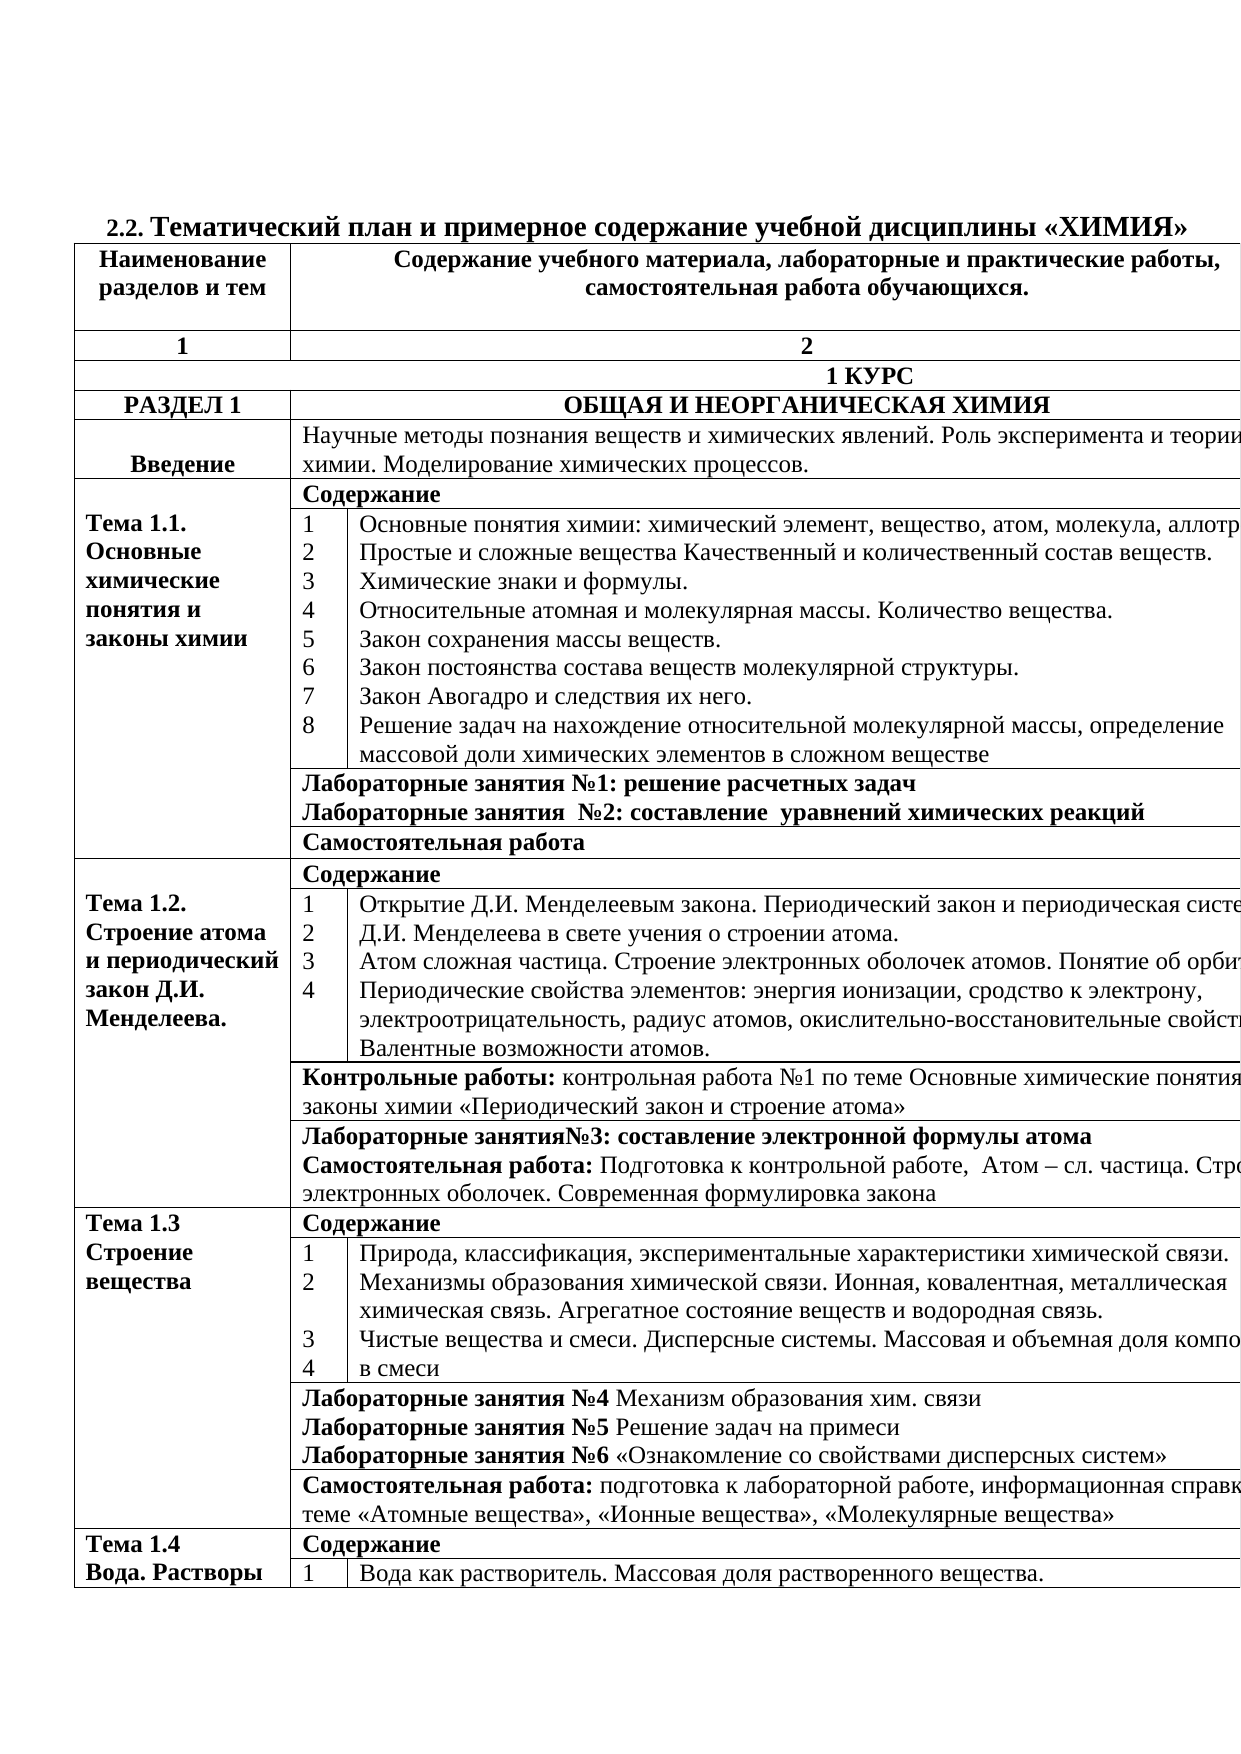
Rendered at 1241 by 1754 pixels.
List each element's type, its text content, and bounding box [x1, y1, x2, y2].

table_cell Открытие Д.И. Менделеевым закона. Периодический закон и периодическая система Д.И. Менделеева в свете учения о строении атома. Атом сложная частица. Строение электронных оболочек атомов. Понятие об орбиталях. Периодические свойства элементов: энергия ионизации, сродство к электрону, электроотрицательность, радиус атомов, окислительно-восстановительные свойства. Валентные возможности атомов. [348, 889, 1240, 1061]
table_cell Тема 1.3 Строение вещества [75, 1208, 290, 1528]
text 2.2. Тематический план и примерное содержание учебной дисциплины «ХИМИЯ» [85, 209, 1209, 243]
table_cell 1 КУРС [75, 361, 1240, 389]
table_cell Контрольные работы: контрольная работа №1 по теме Основные химические понятия и законы химии «Периодический закон и строение атома» [291, 1063, 1240, 1120]
table_cell 2 [291, 331, 1240, 360]
table_cell 1 2 3 4 5 6 7 8 [291, 509, 347, 767]
table_cell ОБЩАЯ И НЕОРГАНИЧЕСКАЯ ХИМИЯ [291, 391, 1240, 419]
table_header Наименование разделов и тем [75, 244, 290, 330]
table_cell РАЗДЕЛ 1 [75, 391, 290, 419]
table_header Содержание учебного материала, лабораторные и практические работы, самостоятельная работа обучающихся. [291, 244, 1240, 330]
table_cell Содержание [291, 1529, 1240, 1557]
table_cell Содержание [291, 859, 1240, 888]
table_cell Тема 1.1. Основные химические понятия и законы химии [75, 479, 290, 858]
table_cell 1 2 3 4 [291, 1238, 347, 1382]
table_cell Введение [75, 420, 290, 478]
table_cell Лабораторные занятия №4 Механизм образования хим. связи Лабораторные занятия №5 Решение задач на примеси Лабораторные занятия №6 «Ознакомление со свойствами дисперсных систем» [291, 1383, 1240, 1469]
table_cell Тема 1.4 Вода. Растворы и их свойства. [75, 1529, 290, 1587]
table_cell Научные методы познания веществ и химических явлений. Роль эксперимента и теории в химии. Моделирование химических процессов. [291, 420, 1240, 478]
table_cell Самостоятельная работа [291, 827, 1240, 858]
table_cell 1 [75, 331, 290, 360]
table_cell Содержание [291, 479, 1240, 508]
table_cell 1 2 3 4 [291, 889, 347, 1061]
table_cell Содержание [291, 1208, 1240, 1237]
table_cell 1 2 3 4 [291, 1559, 347, 1587]
table_cell Природа, классификация, экспериментальные характеристики химической связи. Механизмы образования химической связи. Ионная, ковалентная, металлическая химическая связь. Агрегатное состояние веществ и водородная связь. Чистые вещества и смеси. Дисперсные системы. Массовая и объемная доля компонента в смеси [348, 1238, 1240, 1382]
table_cell Лабораторные занятия№3: составление электронной формулы атома Самостоятельная работа: Подготовка к контрольной работе, Атом – сл. частица. Строение электронных оболочек. Современная формулировка закона [291, 1121, 1240, 1207]
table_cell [348, 1559, 1240, 1587]
table_cell Самостоятельная работа: подготовка к лабораторной работе, информационная справка по теме «Атомные вещества», «Ионные вещества», «Молекулярные вещества» [291, 1470, 1240, 1528]
table_cell Основные понятия химии: химический элемент, вещество, атом, молекула, аллотропия. Простые и сложные вещества Качественный и количественный состав веществ. Химические знаки и формулы. Относительные атомная и молекулярная массы. Количество вещества. Закон сохранения массы веществ. Закон постоянства состава веществ молекулярной структуры. Закон Авогадро и следствия их него. Решение задач на нахождение относительной молекулярной массы, определение массовой доли химических элементов в сложном веществе [348, 509, 1240, 767]
table_cell Тема 1.2. Строение атома и периодический закон Д.И. Менделеева. [75, 859, 290, 1207]
table_cell Лабораторные занятия №1: решение расчетных задач Лабораторные занятия №2: составление уравнений химических реакций [291, 769, 1240, 826]
